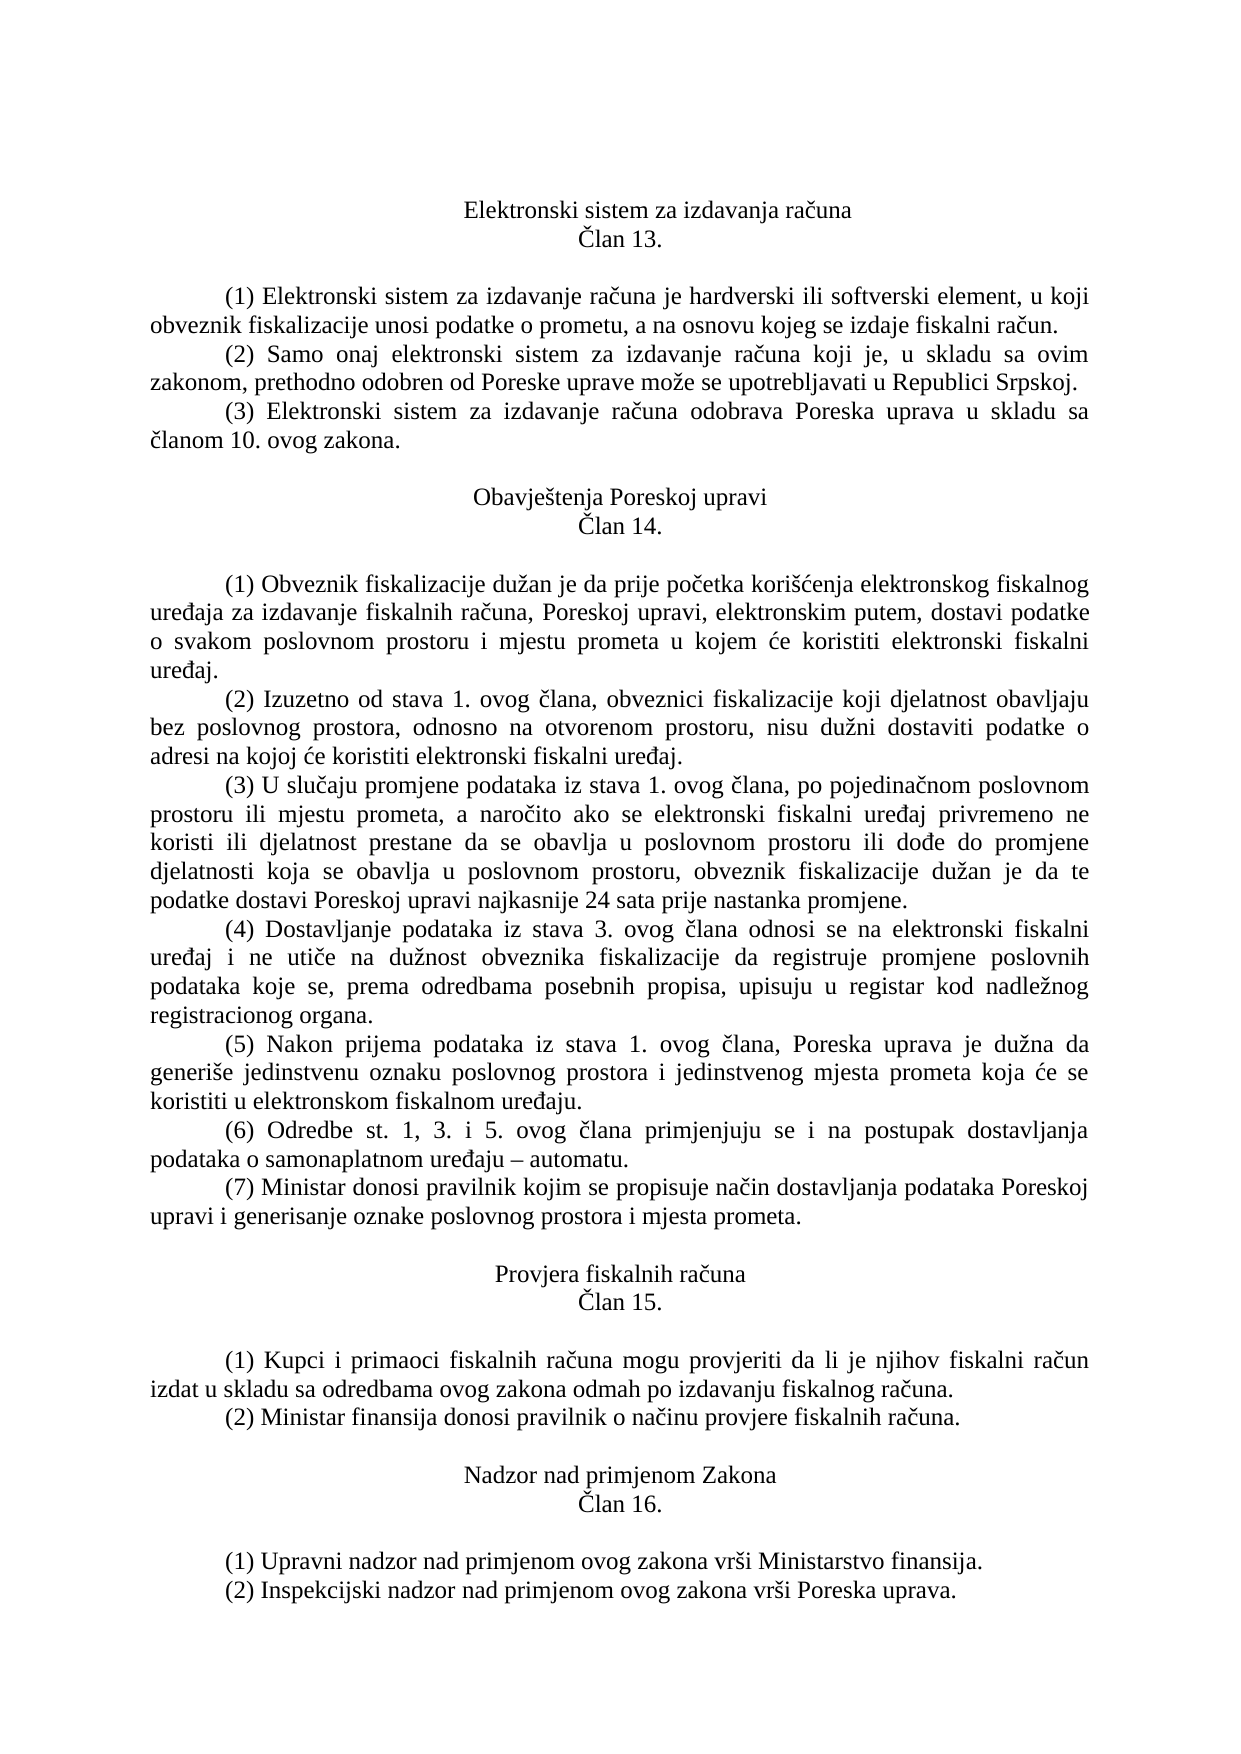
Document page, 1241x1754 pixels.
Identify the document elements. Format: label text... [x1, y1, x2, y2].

text Provjera fiskalnih računa [150, 1259, 1090, 1287]
text (5) Nakon prijema podataka iz stava 1. ovog člana, Poreska uprava je dužna da generiše jedinstvenu oznaku poslovnog prostora i jedinstvenog mjesta prometa koja će se koristiti u elektronskom fiskalnom uređaju. [150, 1029, 1090, 1115]
text Nadzor nad primjenom Zakona [150, 1460, 1090, 1489]
text (1) Kupci i primaoci fiskalnih računa mogu provjeriti da li je njihov fiskalni račun izdat u skladu sa odredbama ovog zakona odmah po izdavanju fiskalnog računa. [150, 1345, 1090, 1402]
text Obavještenja Poreskoj upravi [150, 482, 1090, 511]
text (7) Ministar donosi pravilnik kojim se propisuje način dostavljanja podataka Poreskoj upravi i generisanje oznake poslovnog prostora i mjesta prometa. [150, 1172, 1090, 1230]
text Član 13. [150, 224, 1090, 252]
text (3) Elektronski sistem za izdavanje računa odobrava Poreska uprava u skladu sa članom 10. ovog zakona. [150, 396, 1090, 454]
text Član 14. [150, 511, 1090, 540]
text (2) Ministar finansija donosi pravilnik o načinu provjere fiskalnih računa. [150, 1402, 1090, 1431]
text Član 15. [150, 1287, 1090, 1316]
text (2) Izuzetno od stava 1. ovog člana, obveznici fiskalizacije koji djelatnost obavljaju bez poslovnog prostora, odnosno na otvorenom prostoru, nisu dužni dostaviti podatke o adresi na kojoj će koristiti elektronski fiskalni uređaj. [150, 684, 1090, 770]
text (2) Samo onaj elektronski sistem za izdavanje računa koji je, u skladu sa ovim zakonom, prethodno odobren od Poreske uprave može se upotrebljavati u Republici Srpskoj. [150, 339, 1090, 396]
text (2) Inspekcijski nadzor nad primjenom ovog zakona vrši Poreska uprava. [150, 1575, 1090, 1604]
text (1) Obveznik fiskalizacije dužan je da prije početka korišćenja elektronskog fiskalnog uređaja za izdavanje fiskalnih računa, Poreskoj upravi, elektronskim putem, dostavi podatke o svakom poslovnom prostoru i mjestu prometa u kojem će koristiti elektronski fiskalni uređaj. [150, 569, 1090, 684]
text (1) Elektronski sistem za izdavanje računa je hardverski ili softverski element, u koji obveznik fiskalizacije unosi podatke o prometu, a na osnovu kojeg se izdaje fiskalni račun. [150, 281, 1090, 339]
text (6) Odredbe st. 1, 3. i 5. ovog člana primjenjuju se i na postupak dostavljanja podataka o samonaplatnom uređaju – automatu. [150, 1115, 1090, 1172]
text (1) Upravni nadzor nad primjenom ovog zakona vrši Ministarstvo finansija. [150, 1546, 1090, 1575]
text Elektronski sistem za izdavanja računa [150, 195, 1090, 224]
text Član 16. [150, 1489, 1090, 1517]
text (3) U slučaju promjene podataka iz stava 1. ovog člana, po pojedinačnom poslovnom prostoru ili mjestu prometa, a naročito ako se elektronski fiskalni uređaj privremeno ne koristi ili djelatnost prestane da se obavlja u poslovnom prostoru ili dođe do promjene djelatnosti koja se obavlja u poslovnom prostoru, obveznik fiskalizacije dužan je da te podatke dostavi Poreskoj upravi najkasnije 24 sata prije nastanka promjene. [150, 770, 1090, 914]
text (4) Dostavljanje podataka iz stava 3. ovog člana odnosi se na elektronski fiskalni uređaj i ne utiče na dužnost obveznika fiskalizacije da registruje promjene poslovnih podataka koje se, prema odredbama posebnih propisa, upisuju u registar kod nadležnog registracionog organa. [150, 914, 1090, 1029]
